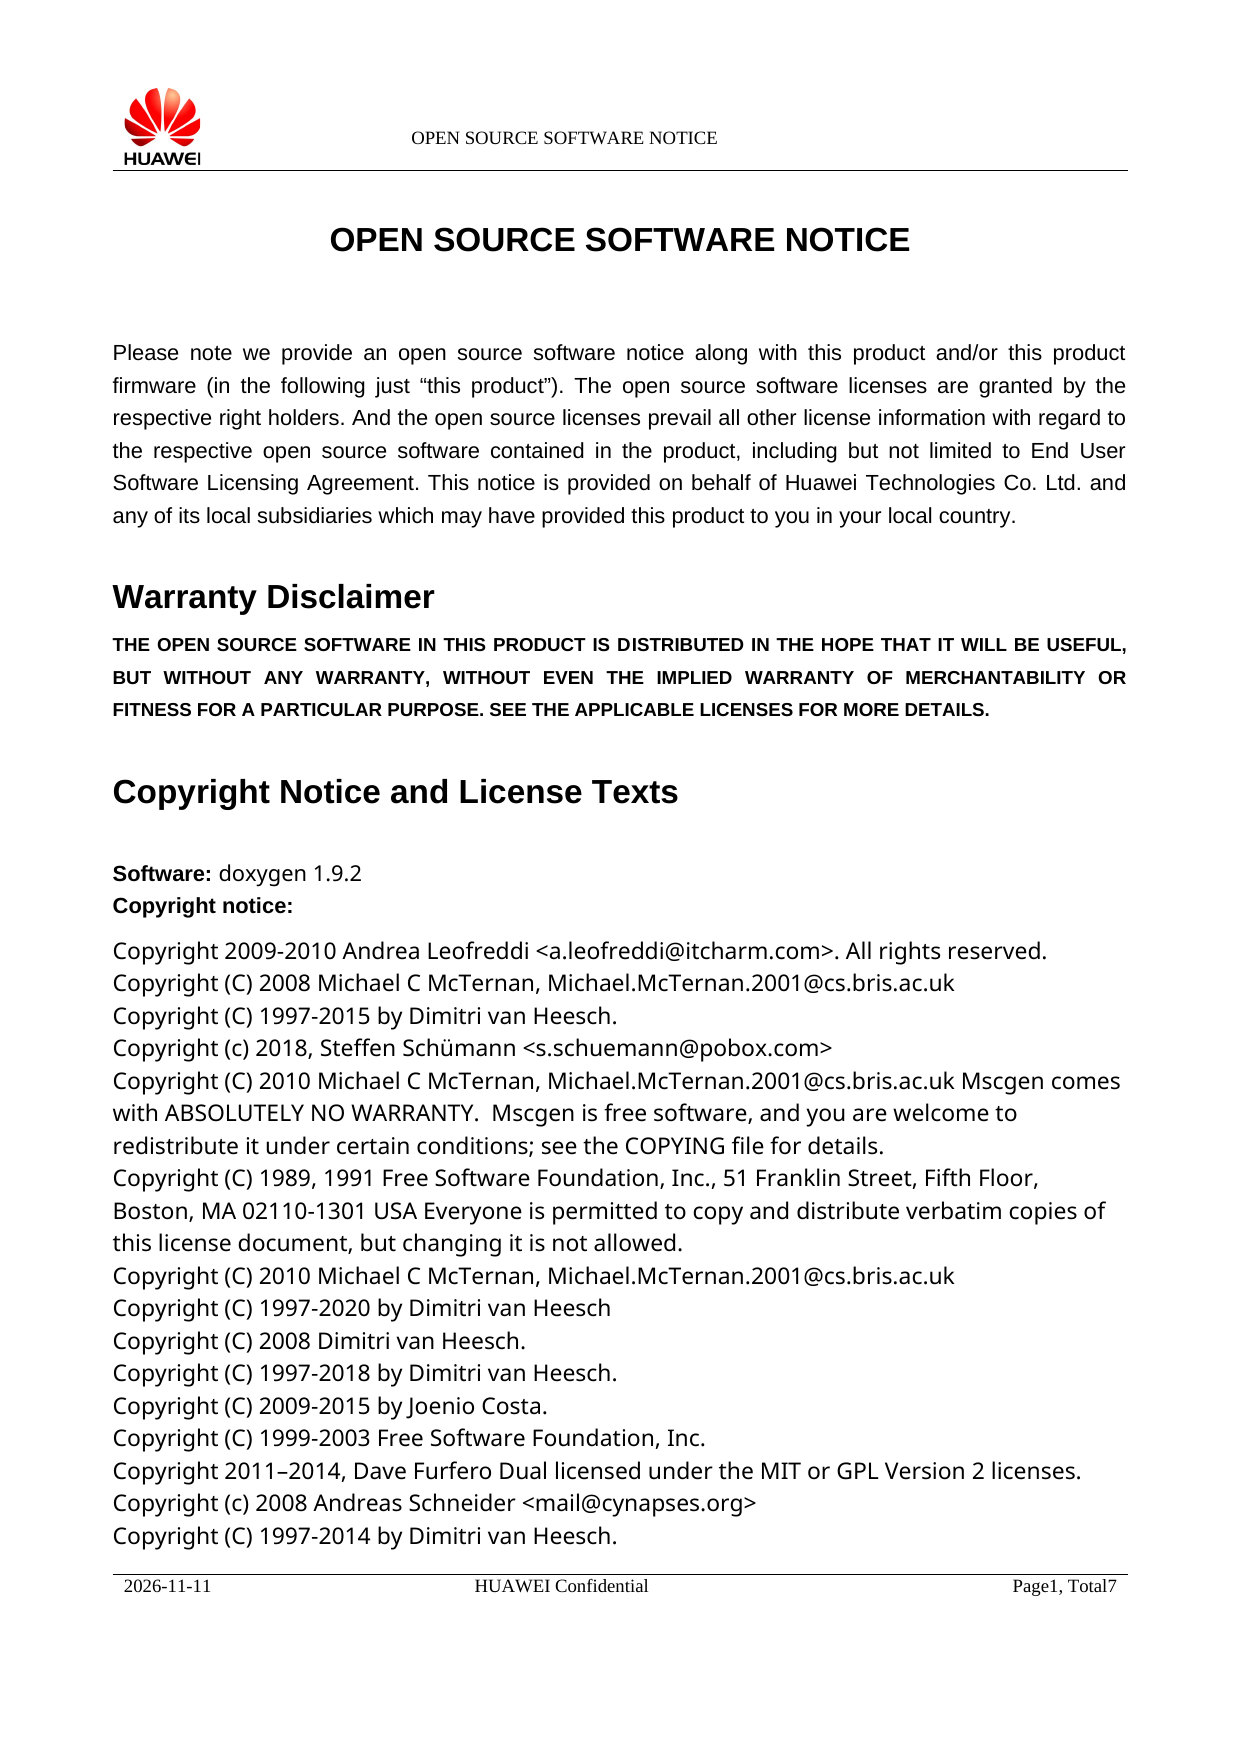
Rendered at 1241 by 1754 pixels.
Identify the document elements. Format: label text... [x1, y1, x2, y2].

text The open source software in this product is distributed in the hope that it will be useful, but WITHOUT ANY WARRANTY, without even the implied warranty of MERCHANTABILITY or FITNESS FOR A PARTICULAR PURPOSE. See the applicable licenses for more details. [112, 629, 1128, 726]
picture [124, 88, 201, 165]
text Warranty Disclaimer [112, 564, 1128, 629]
title Software: doxygen 1.9.2 [112, 856, 1128, 889]
text Copyright Notice and License Texts [112, 759, 1128, 824]
text Please note we provide an open source software notice along with this product and/or this product firmware (in the following just “this product”). The open source software licenses are granted by the respective right holders. And the open source licenses prevail all other license information with regard to the respective open source software contained in the product, including but not limited to End User Software Licensing Agreement. This notice is provided on behalf of Huawei Technologies Co. Ltd. and any of its local subsidiaries which may have provided this product to you in your local country. [112, 336, 1128, 531]
text Copyright notice: [112, 889, 1128, 921]
text OPEN SOURCE SOFTWARE NOTICE [112, 206, 1128, 271]
